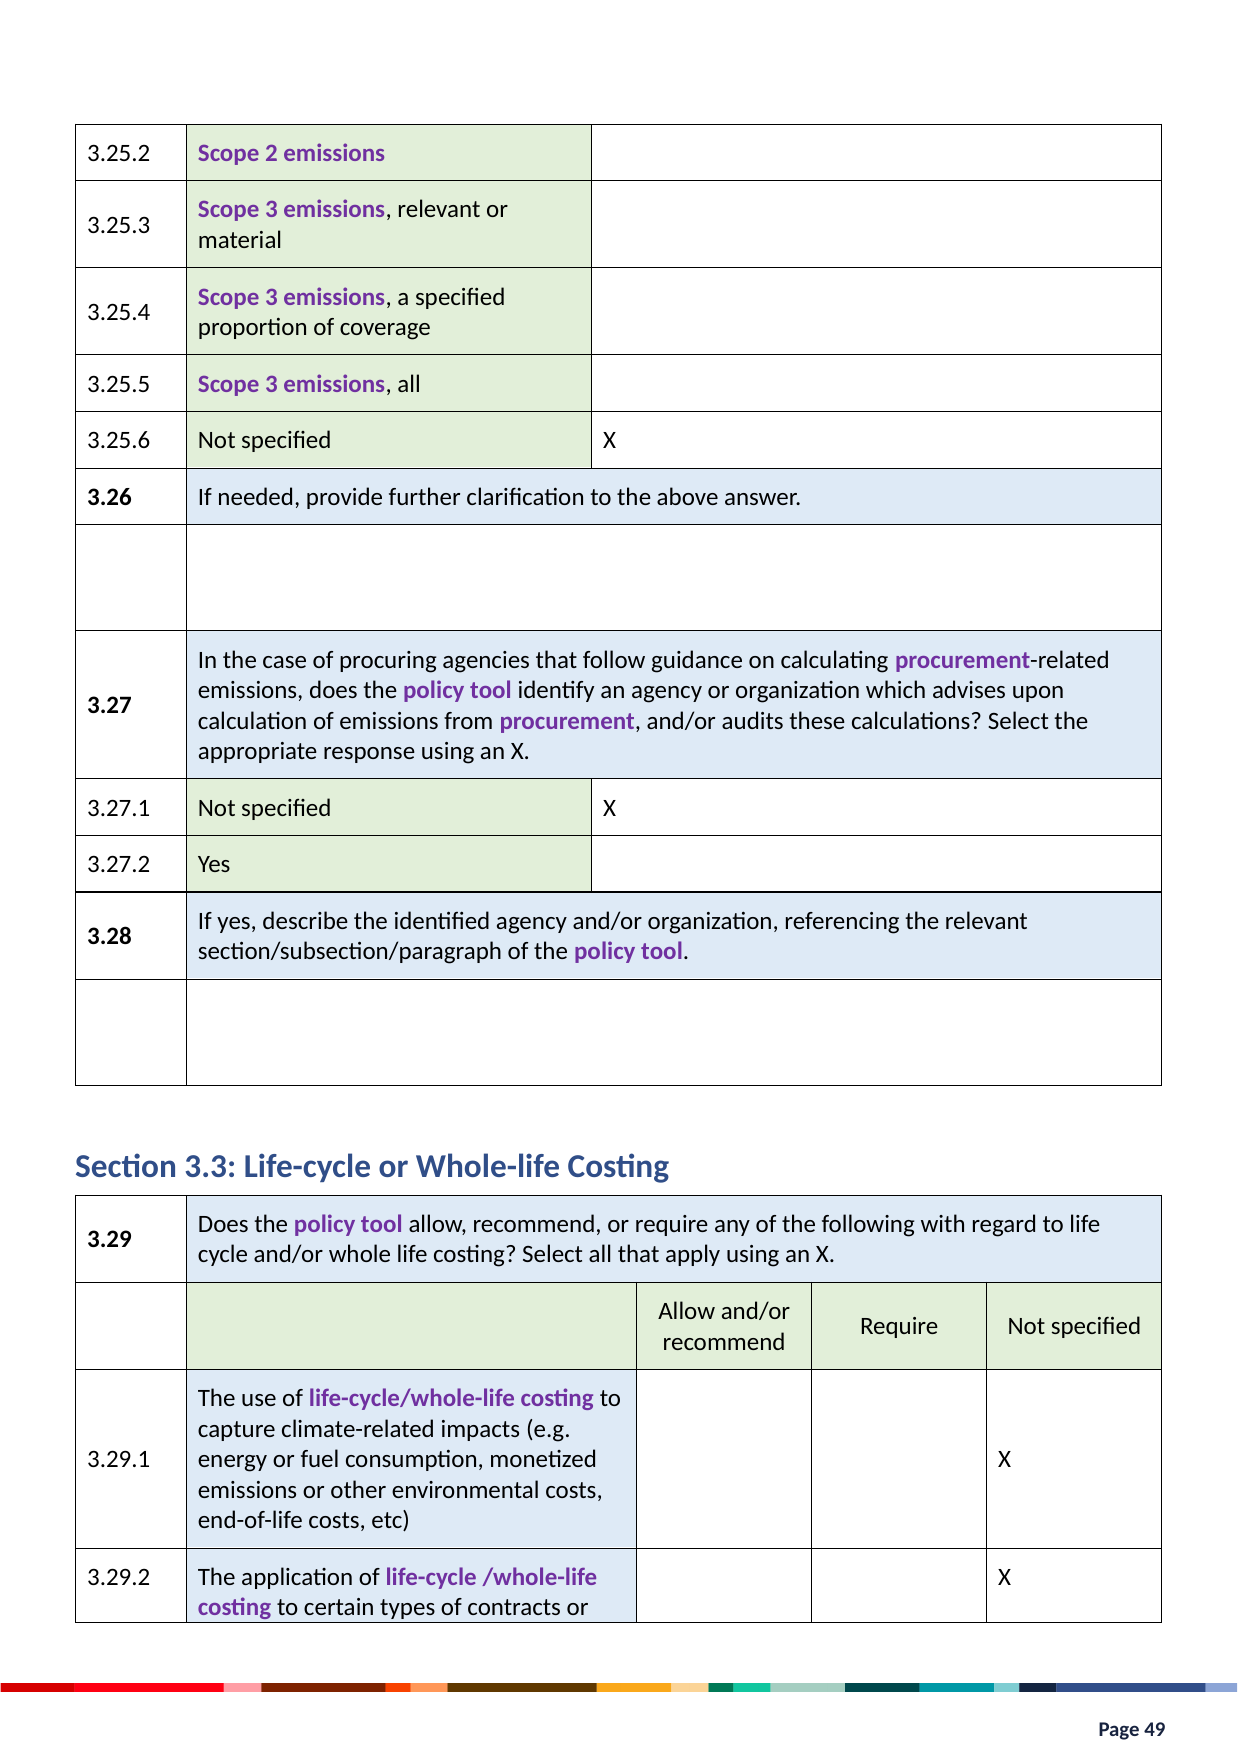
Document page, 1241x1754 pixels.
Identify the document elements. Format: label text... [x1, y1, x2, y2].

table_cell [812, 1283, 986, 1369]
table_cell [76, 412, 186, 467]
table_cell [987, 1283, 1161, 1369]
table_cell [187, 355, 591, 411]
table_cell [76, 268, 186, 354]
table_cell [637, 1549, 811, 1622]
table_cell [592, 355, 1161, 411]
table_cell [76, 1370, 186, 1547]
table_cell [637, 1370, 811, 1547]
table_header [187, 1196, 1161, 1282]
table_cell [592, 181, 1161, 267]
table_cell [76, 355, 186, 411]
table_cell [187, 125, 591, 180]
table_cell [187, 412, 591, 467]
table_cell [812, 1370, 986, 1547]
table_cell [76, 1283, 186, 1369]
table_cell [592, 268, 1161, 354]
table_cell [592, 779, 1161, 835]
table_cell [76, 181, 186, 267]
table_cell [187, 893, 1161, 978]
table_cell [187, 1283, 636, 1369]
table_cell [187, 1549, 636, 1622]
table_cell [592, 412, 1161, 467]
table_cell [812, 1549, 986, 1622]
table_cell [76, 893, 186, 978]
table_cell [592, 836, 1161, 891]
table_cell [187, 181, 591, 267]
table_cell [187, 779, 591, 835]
picture [0, 1683, 1236, 1692]
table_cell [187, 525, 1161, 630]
subtitle Section 3.3: Life-cycle or Whole-life Costing [75, 1146, 1165, 1186]
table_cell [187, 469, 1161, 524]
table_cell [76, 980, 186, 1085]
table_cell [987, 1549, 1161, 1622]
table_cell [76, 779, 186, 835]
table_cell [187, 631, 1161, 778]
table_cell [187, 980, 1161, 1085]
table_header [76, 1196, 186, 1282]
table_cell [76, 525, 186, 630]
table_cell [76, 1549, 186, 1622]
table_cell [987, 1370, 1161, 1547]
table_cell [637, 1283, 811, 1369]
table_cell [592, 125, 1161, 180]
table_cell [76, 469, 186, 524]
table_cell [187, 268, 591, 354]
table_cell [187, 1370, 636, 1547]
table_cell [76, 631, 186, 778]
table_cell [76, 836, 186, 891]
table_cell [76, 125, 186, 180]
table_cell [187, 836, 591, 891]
